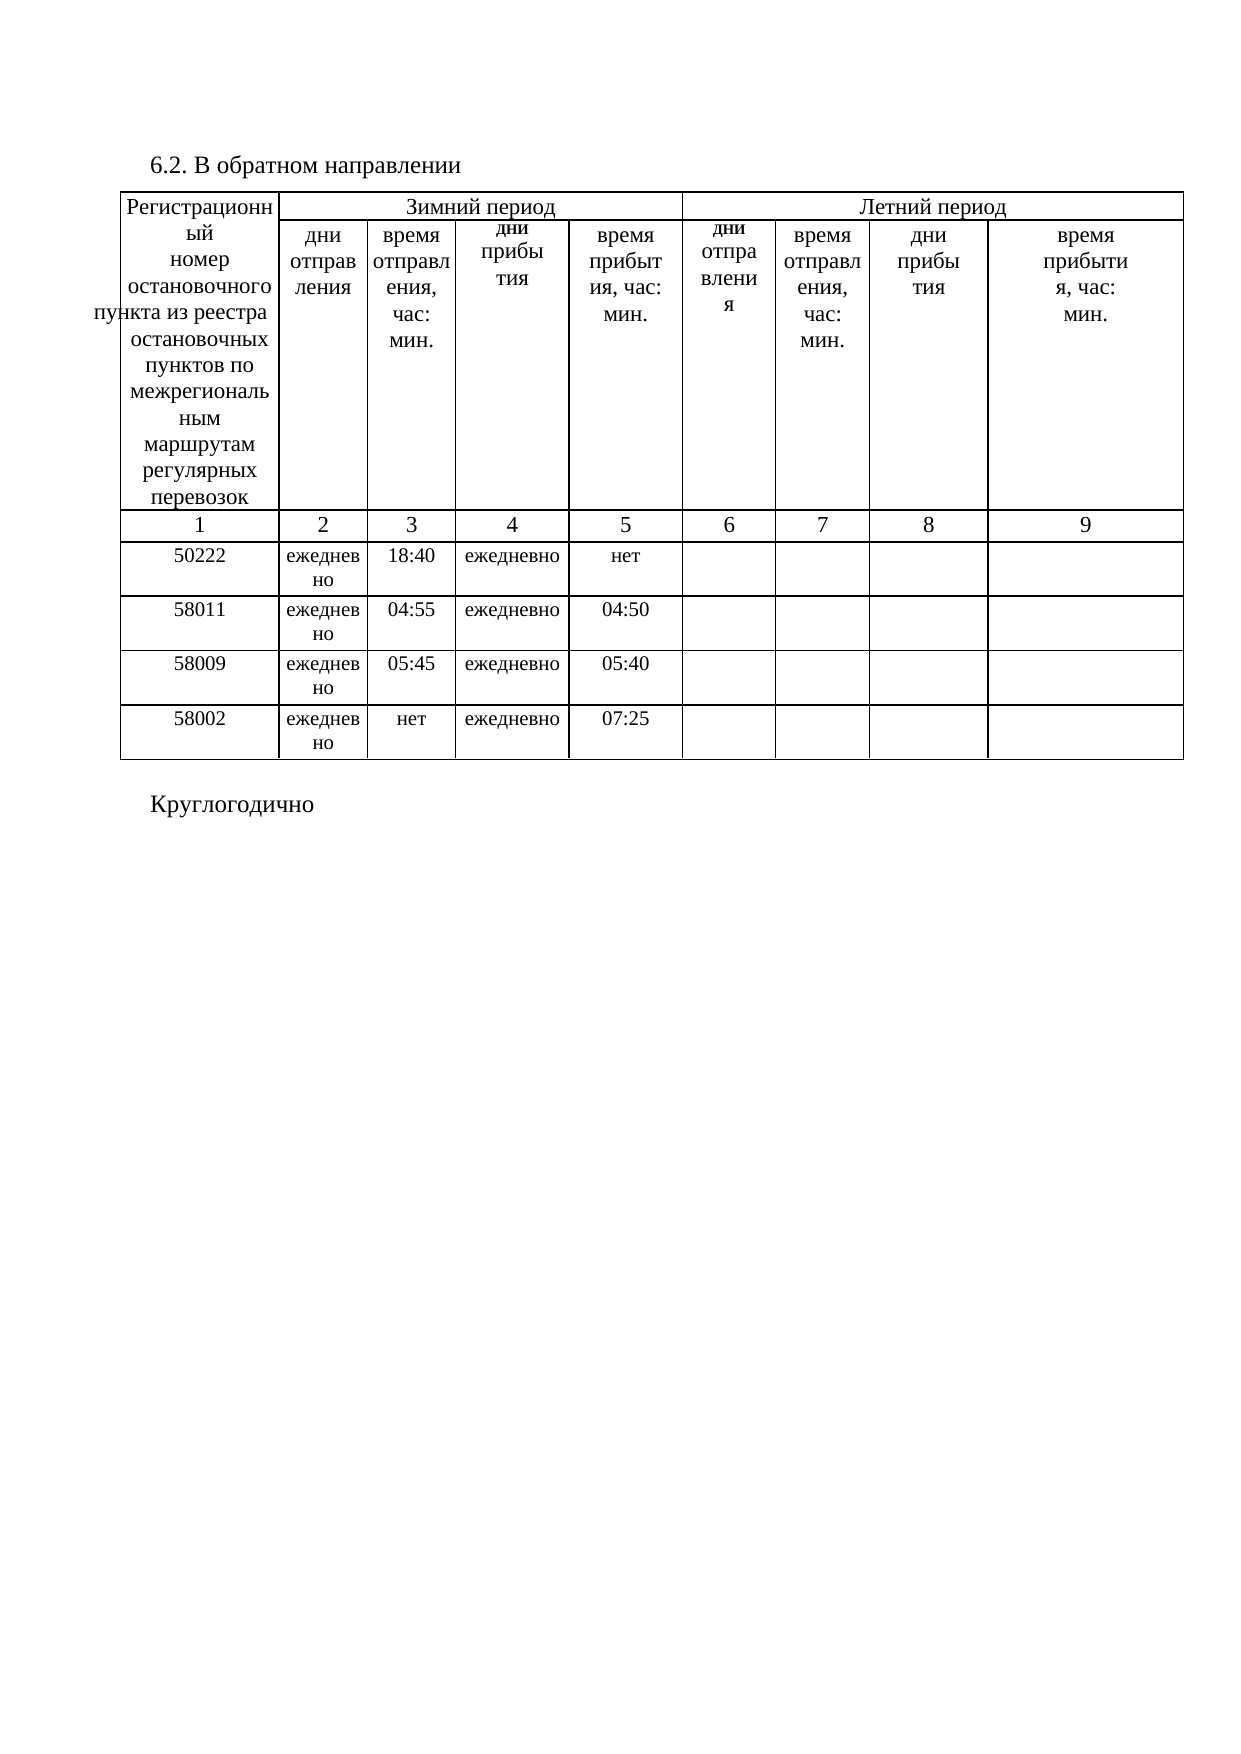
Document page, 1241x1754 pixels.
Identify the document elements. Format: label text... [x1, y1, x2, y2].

table_cell 5 [570, 511, 682, 541]
table_cell 58002 [121, 706, 278, 758]
table_header Зимний период [280, 193, 682, 219]
table_cell ежедневно [280, 706, 367, 758]
table_cell 8 [870, 511, 987, 541]
table_cell время прибыт ия, час: мин. [570, 221, 682, 509]
table_cell [683, 706, 775, 758]
table_cell нет [570, 543, 682, 595]
table_cell [870, 706, 987, 758]
table_cell ежедневно [456, 706, 568, 758]
table_cell [776, 651, 869, 704]
table_cell ежедневно [456, 597, 568, 650]
table_cell 4 [456, 511, 568, 541]
table_cell время отправл ения, час: мин. [368, 221, 455, 509]
table_cell 3 [368, 511, 455, 541]
table_cell дни отправ ления [280, 221, 367, 509]
table_cell ежедневно [456, 651, 568, 704]
table_cell [870, 543, 987, 595]
table_cell [989, 543, 1183, 595]
table_cell 6 [683, 511, 775, 541]
table_cell 2 [280, 511, 367, 541]
text 6.2. В обратном направлении [150, 150, 1090, 179]
table_cell 58011 [121, 597, 278, 650]
table_cell нет [368, 706, 455, 758]
table_cell ежедневно [456, 543, 568, 595]
table_cell 05:45 [368, 651, 455, 704]
text Круглогодично [150, 789, 1090, 817]
table_cell 58009 [121, 651, 278, 704]
table_cell [870, 597, 987, 650]
table_cell [776, 543, 869, 595]
table_cell 07:25 [570, 706, 682, 758]
table_cell ДНИ отпра влени я [683, 221, 775, 509]
table_cell 9 [989, 511, 1183, 541]
table_header Регистрационный номер остановочного пункта из реестра остановочных пунктов по межрегиональным маршрутам регулярных перевозок [121, 193, 278, 509]
table_cell время отправл ения, час: мин. [776, 221, 869, 509]
table_cell ежедневно [280, 651, 367, 704]
table_cell 04:50 [570, 597, 682, 650]
table_cell дни прибы тия [870, 221, 987, 509]
table_cell [683, 651, 775, 704]
table_cell 1 [121, 511, 278, 541]
table_cell [776, 706, 869, 758]
table_cell [989, 706, 1183, 758]
table_cell время прибыти я, час: мин. [989, 221, 1183, 509]
table_cell ежедневно [280, 597, 367, 650]
table_cell 50222 [121, 543, 278, 595]
table_cell [683, 597, 775, 650]
table_cell [989, 597, 1183, 650]
table_header Летний период [683, 193, 1183, 219]
table_cell [870, 651, 987, 704]
table_cell ДНИ прибы тия [456, 221, 568, 509]
table_cell 7 [776, 511, 869, 541]
table_cell 05:40 [570, 651, 682, 704]
table_cell [776, 597, 869, 650]
table_cell ежедневно [280, 543, 367, 595]
table_cell 04:55 [368, 597, 455, 650]
table_cell [683, 543, 775, 595]
table_cell [989, 651, 1183, 704]
table_cell 18:40 [368, 543, 455, 595]
